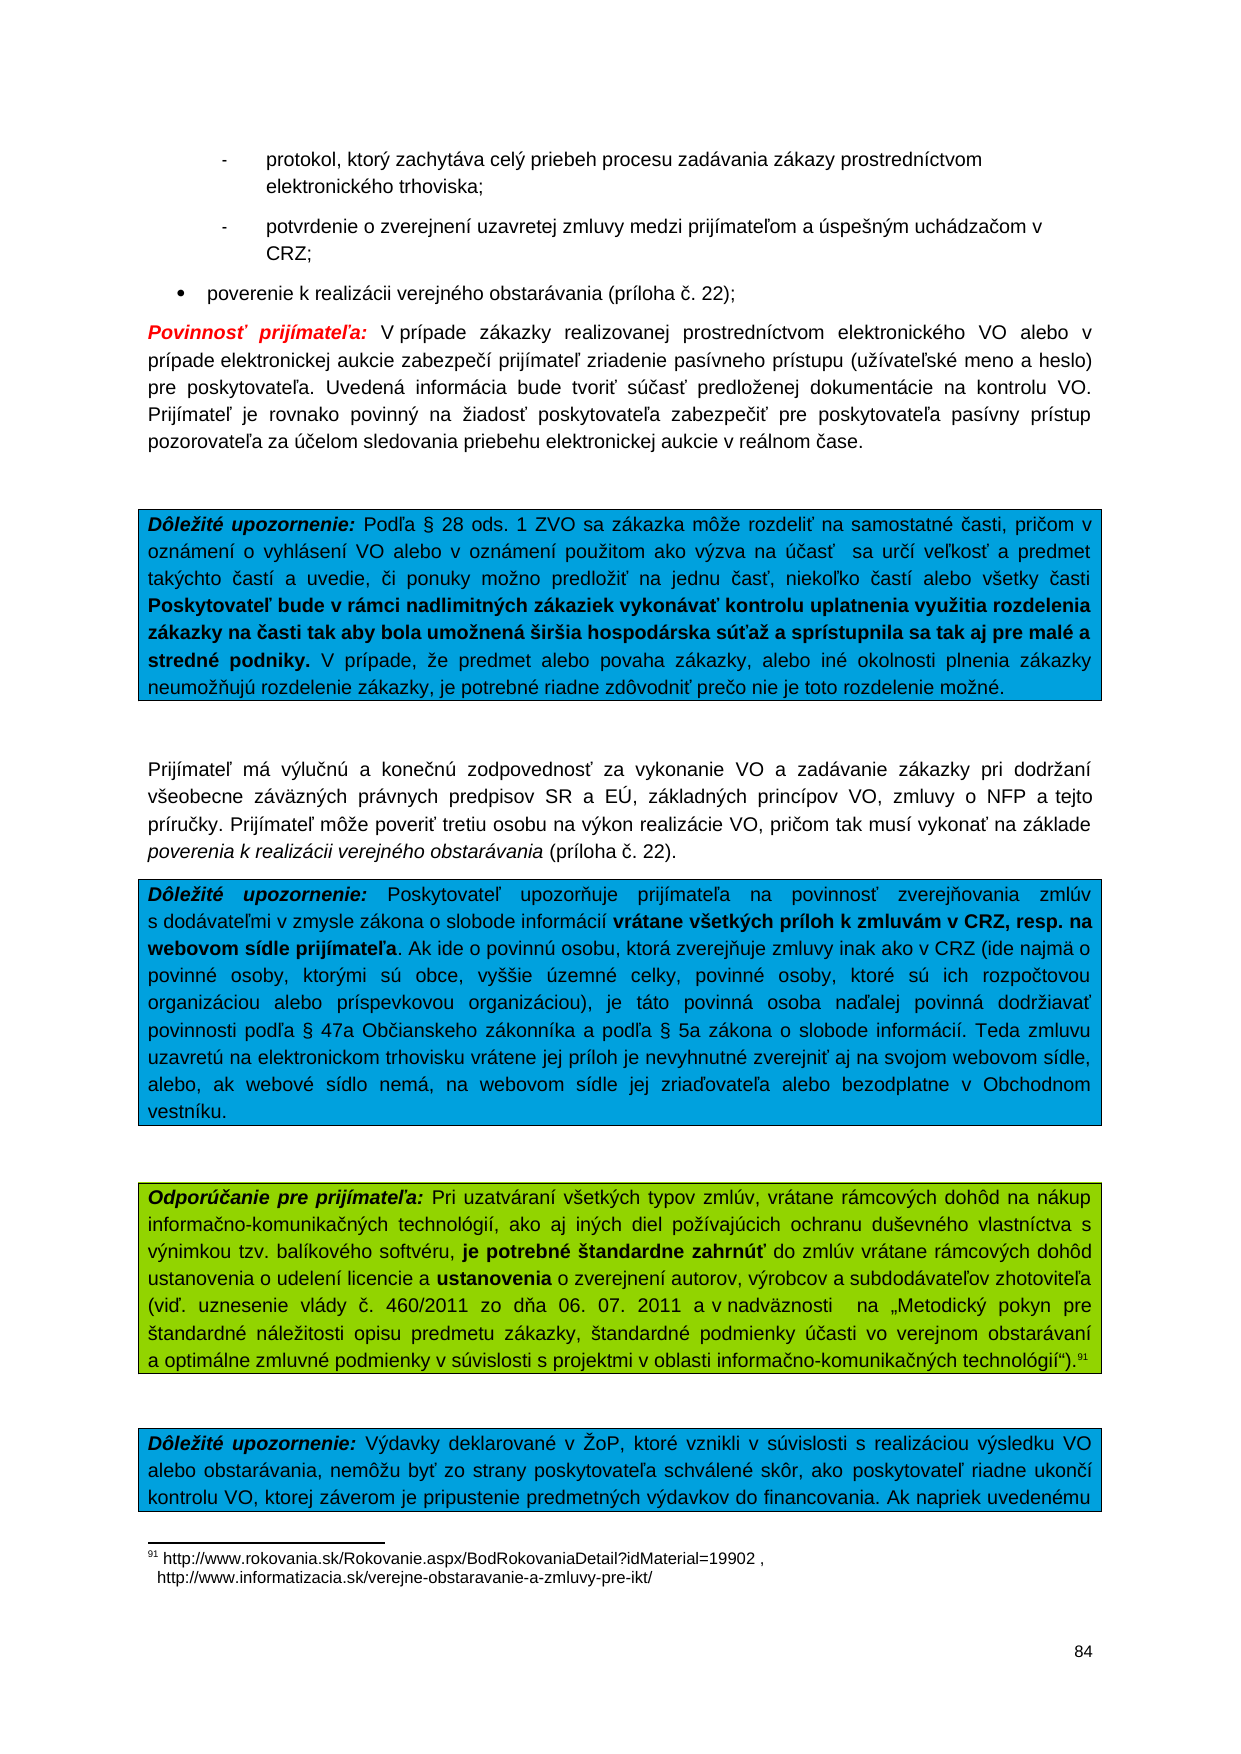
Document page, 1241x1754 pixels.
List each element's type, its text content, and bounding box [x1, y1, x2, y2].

text Odporúčanie pre prijímateľa: Pri uzatváraní všetkých typov zmlúv, vrátane rámcových dohôd na nákup informačno-komunikačných technológií, ako aj iných diel požívajúcich ochranu duševného vlastníctva s výnimkou tzv. balíkového softvéru, je potrebné štandardne zahrnúť do zmlúv vrátane rámcových dohôd ustanovenia o udelení licencie a ustanovenia o zverejnení autorov, výrobcov a subdodávateľov zhotoviteľa (viď. uznesenie vlády č. 460/2011 zo dňa 06. 07. 2011 a v nadväznosti na „Metodický pokyn pre štandardné náležitosti opisu predmetu zákazky, štandardné podmienky účasti vo verejnom obstarávaní a optimálne zmluvné podmienky v súvislosti s projektmi v oblasti informačno-komunikačných technológií“). [139, 1184, 1101, 1373]
text Dôležité upozornenie: Podľa § 28 ods. 1 ZVO sa zákazka môže rozdeliť na samostatné časti, pričom v oznámení o vyhlásení VO alebo v oznámení použitom ako výzva na účasť sa určí veľkosť a predmet takýchto častí a uvedie, či ponuky možno predložiť na jednu časť, niekoľko častí alebo všetky časti Poskytovateľ bude v rámci nadlimitných zákaziek vykonávať kontrolu uplatnenia využitia rozdelenia zákazky na časti tak aby bola umožnená širšia hospodárska súťaž a sprístupnila sa tak aj pre malé a stredné podniky. V prípade, že predmet alebo povaha zákazky, alebo iné okolnosti plnenia zákazky neumožňujú rozdelenie zákazky, je potrebné riadne zdôvodniť prečo nie je toto rozdelenie možné. [139, 510, 1101, 700]
text Povinnosť prijímateľa: V prípade zákazky realizovanej prostredníctvom elektronického VO alebo v prípade elektronickej aukcie zabezpečí prijímateľ zriadenie pasívneho prístupu (užívateľské meno a heslo) pre poskytovateľa. Uvedená informácia bude tvoriť súčasť predloženej dokumentácie na kontrolu VO. Prijímateľ je rovnako povinný na žiadosť poskytovateľa zabezpečiť pre poskytovateľa pasívny prístup pozorovateľa za účelom sledovania priebehu elektronickej aukcie v reálnom čase. [148, 321, 1092, 453]
text Prijímateľ má výlučnú a konečnú zodpovednosť za vykonanie VO a zadávanie zákazky pri dodržaní všeobecne záväzných právnych predpisov SR a EÚ, základných princípov VO, zmluvy o NFP a tejto príručky. Prijímateľ môže poveriť tretiu osobu na výkon realizácie VO, pričom tak musí vykonať na základe poverenia k realizácii verejného obstarávania (príloha č. 22). [148, 758, 1092, 862]
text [139, 1429, 1101, 1511]
list potvrdenie o zverejnení uzavretej zmluvy medzi prijímateľom a úspešným uchádzačom v CRZ; [222, 214, 1092, 264]
text Dôležité upozornenie: Poskytovateľ upozorňuje prijímateľa na povinnosť zverejňovania zmlúv s dodávateľmi v zmysle zákona o slobode informácií vrátane všetkých príloh k zmluvám v CRZ, resp. na webovom sídle prijímateľa. Ak ide o povinnú osobu, ktorá zverejňuje zmluvy inak ako v CRZ (ide najmä o povinné osoby, ktorými sú obce, vyššie územné celky, povinné osoby, ktoré sú ich rozpočtovou organizáciou alebo príspevkovou organizáciou), je táto povinná osoba naďalej povinná dodržiavať povinnosti podľa § 47a Občianskeho zákonníka a podľa § 5a zákona o slobode informácií. Teda zmluvu uzavretú na elektronickom trhovisku vrátene jej príloh je nevyhnutné zverejniť aj na svojom webovom sídle, alebo, ak webové sídlo nemá, na webovom sídle jej zriaďovateľa alebo bezodplatne v Obchodnom vestníku. [139, 880, 1101, 1125]
text poverenie k realizácii verejného obstarávania (príloha č. 22); [177, 281, 1092, 304]
list protokol, ktorý zachytáva celý priebeh procesu zadávania zákazy prostredníctvom elektronického trhoviska; [222, 148, 1092, 198]
